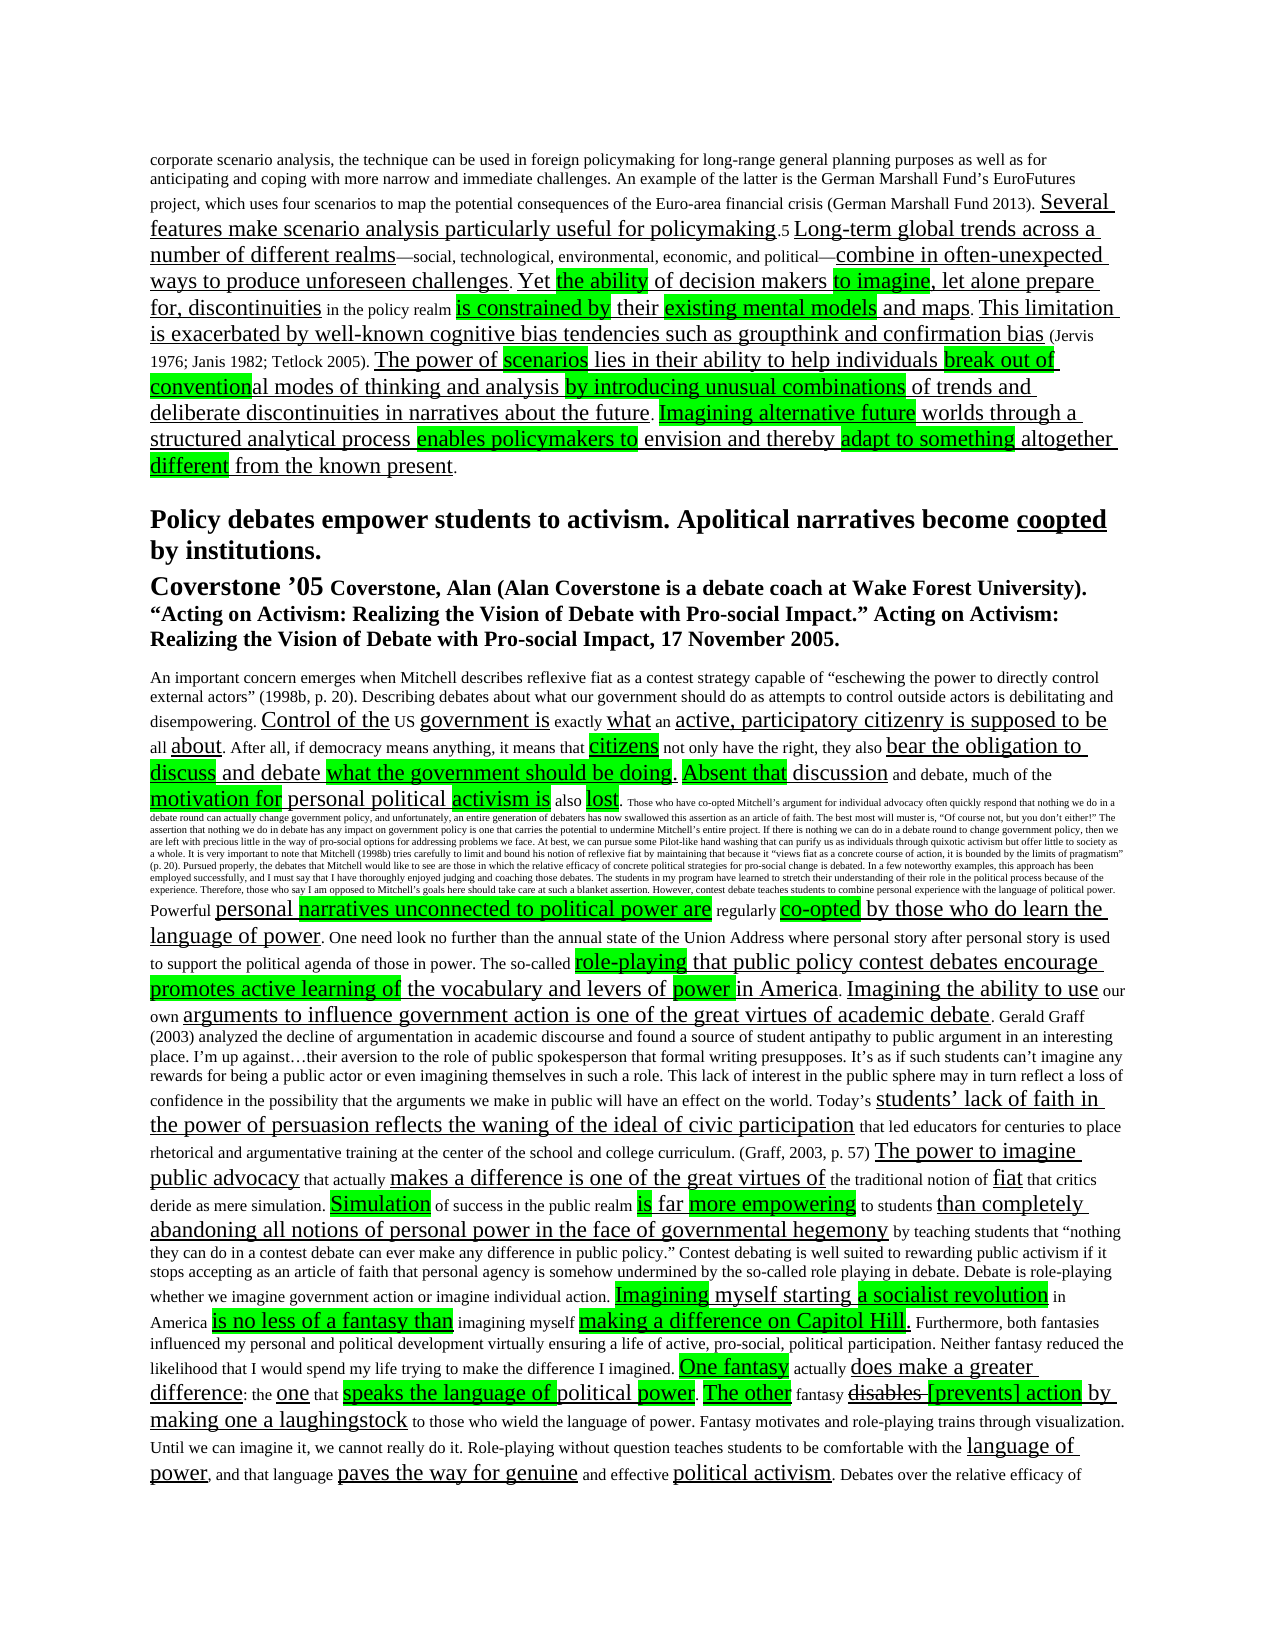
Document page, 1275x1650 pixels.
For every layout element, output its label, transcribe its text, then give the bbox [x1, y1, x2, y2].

text Policy debates empower students to activism. Apolitical narratives become coopted by institutions. [150, 503, 1125, 566]
text Coverstone ’05 Coverstone, Alan (Alan Coverstone is a debate coach at Wake Forest University). “Acting on Activism: Realizing the Vision of Debate with Pro-social Impact.” Acting on Activism: Realizing the Vision of Debate with Pro-social Impact, 17 November 2005. [150, 570, 1125, 651]
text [150, 150, 1125, 478]
